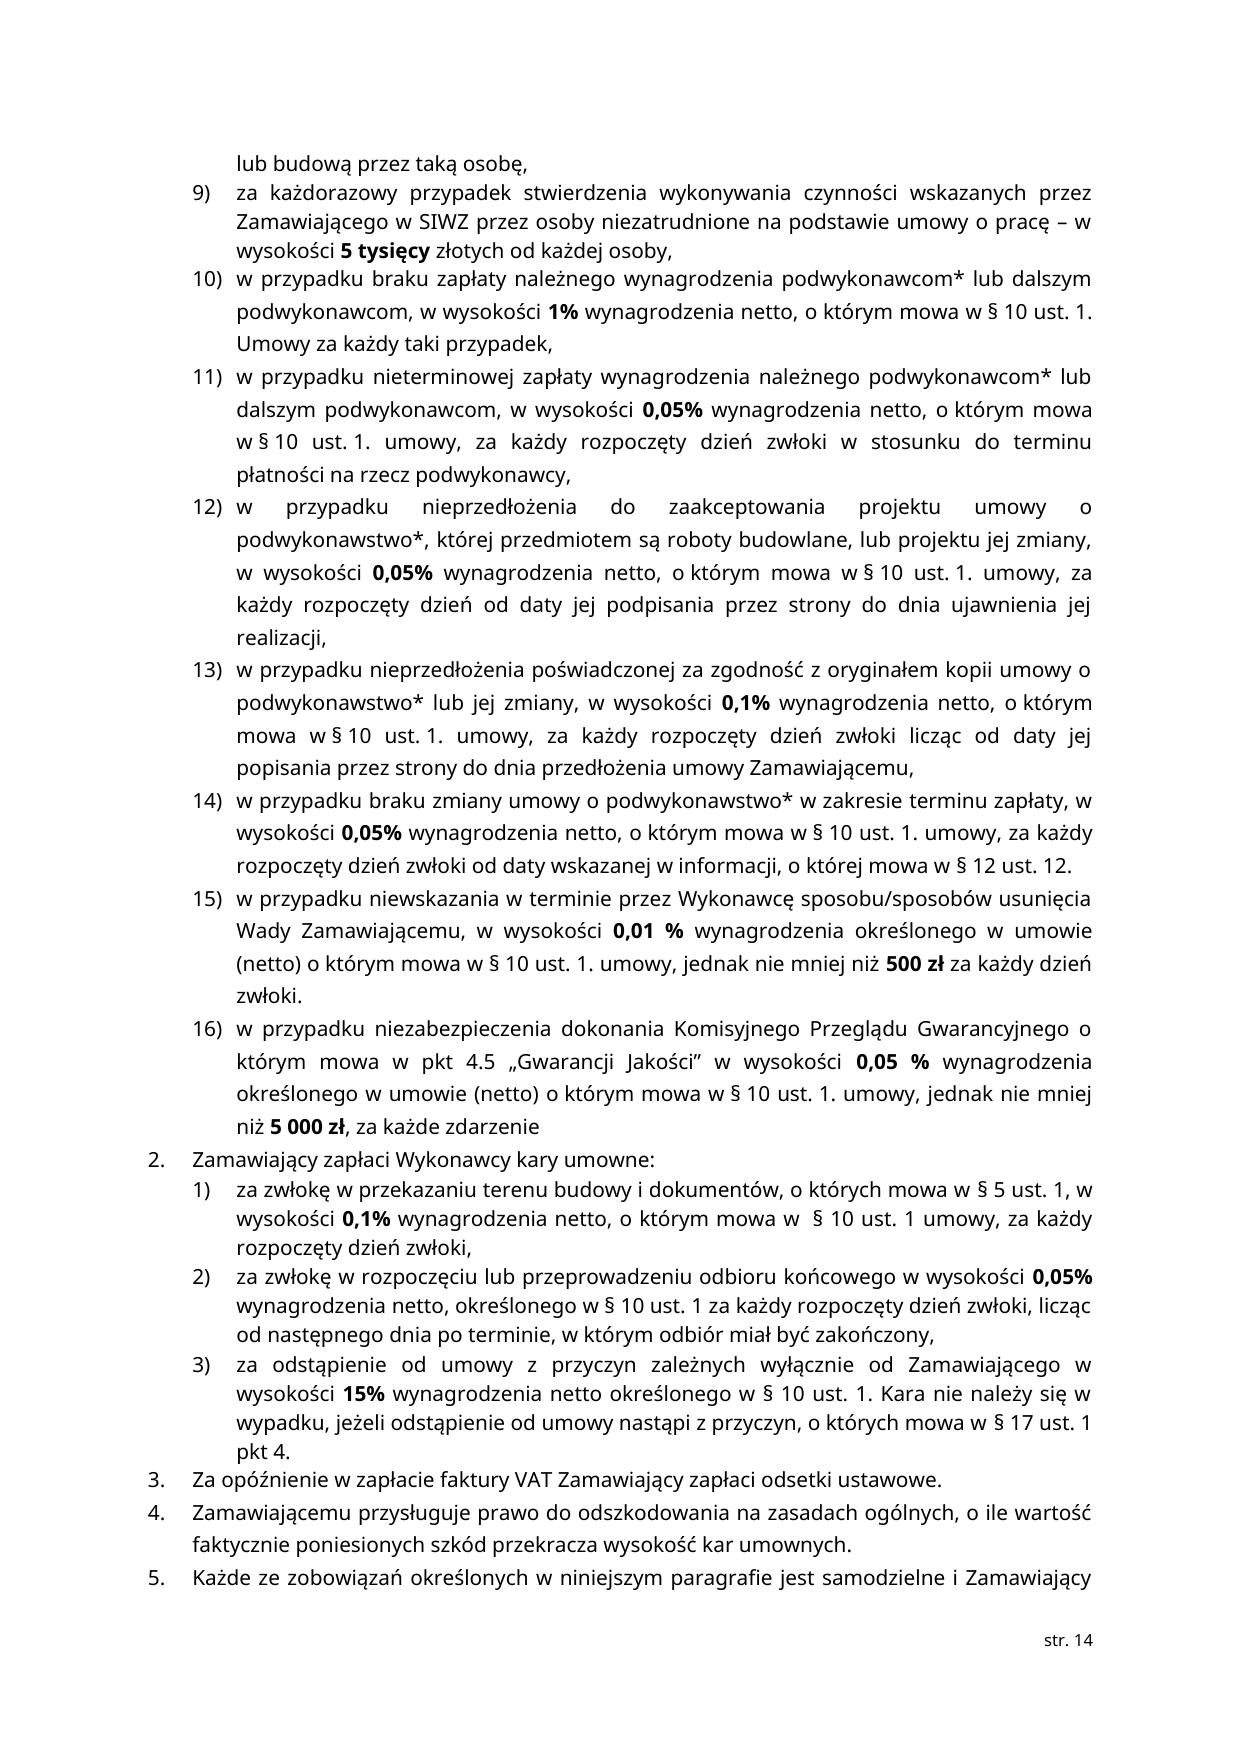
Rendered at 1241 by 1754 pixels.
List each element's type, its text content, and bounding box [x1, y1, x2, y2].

list w przypadku niewskazania w terminie przez Wykonawcę sposobu/sposobów usunięcia Wady Zamawiającemu, w wysokości 0,01 % wynagrodzenia określonego w umowie (netto) o którym mowa w § 10 ust. 1. umowy, jednak nie mniej niż 500 zł za każdy dzień zwłoki. [192, 884, 1093, 1010]
list za każdorazowy przypadek stwierdzenia wykonywania czynności wskazanych przez Zamawiającego w SIWZ przez osoby niezatrudnione na podstawie umowy o pracę – w wysokości 5 tysięcy złotych od każdej osoby, [192, 177, 1093, 264]
list w przypadku braku zmiany umowy o podwykonawstwo* w zakresie terminu zapłaty, w wysokości 0,05% wynagrodzenia netto, o którym mowa w § 10 ust. 1. umowy, za każdy rozpoczęty dzień zwłoki od daty wskazanej w informacji, o której mowa w § 12 ust. 12. [192, 786, 1093, 879]
list w przypadku nieprzedłożenia do zaakceptowania projektu umowy o podwykonawstwo*, której przedmiotem są roboty budowlane, lub projektu jej zmiany, w wysokości 0,05% wynagrodzenia netto, o którym mowa w § 10 ust. 1. umowy, za każdy rozpoczęty dzień od daty jej podpisania przez strony do dnia ujawnienia jej realizacji, [192, 492, 1093, 651]
list za zwłokę w rozpoczęciu lub przeprowadzeniu odbioru końcowego w wysokości 0,05% wynagrodzenia netto, określonego w § 10 ust. 1 za każdy rozpoczęty dzień zwłoki, licząc od następnego dnia po terminie, w którym odbiór miał być zakończony, [192, 1261, 1093, 1349]
list w przypadku niezabezpieczenia dokonania Komisyjnego Przeglądu Gwarancyjnego o którym mowa w pkt 4.5 „Gwarancji Jakości” w wysokości 0,05 % wynagrodzenia określonego w umowie (netto) o którym mowa w § 10 ust. 1. umowy, jednak nie mniej niż 5 000 zł, za każde zdarzenie [192, 1014, 1093, 1140]
list za odstąpienie od umowy z przyczyn zależnych wyłącznie od Zamawiającego w wysokości 15% wynagrodzenia netto określonego w § 10 ust. 1. Kara nie należy się w wypadku, jeżeli odstąpienie od umowy nastąpi z przyczyn, o których mowa w § 17 ust. 1 pkt 4. [192, 1349, 1093, 1465]
list w przypadku braku zapłaty należnego wynagrodzenia podwykonawcom* lub dalszym podwykonawcom, w wysokości 1% wynagrodzenia netto, o którym mowa w § 10 ust. 1. Umowy za każdy taki przypadek, [192, 264, 1093, 358]
list Za opóźnienie w zapłacie faktury VAT Zamawiający zapłaci odsetki ustawowe. [148, 1465, 1093, 1494]
list w przypadku nieterminowej zapłaty wynagrodzenia należnego podwykonawcom* lub dalszym podwykonawcom, w wysokości 0,05% wynagrodzenia netto, o którym mowa w § 10 ust. 1. umowy, za każdy rozpoczęty dzień zwłoki w stosunku do terminu płatności na rzecz podwykonawcy, [192, 362, 1093, 488]
list Zamawiający zapłaci Wykonawcy kary umowne: [148, 1144, 1093, 1174]
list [148, 1563, 1093, 1592]
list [192, 148, 1093, 177]
list Zamawiającemu przysługuje prawo do odszkodowania na zasadach ogólnych, o ile wartość faktycznie poniesionych szkód przekracza wysokość kar umownych. [148, 1498, 1093, 1559]
list w przypadku nieprzedłożenia poświadczonej za zgodność z oryginałem kopii umowy o podwykonawstwo* lub jej zmiany, w wysokości 0,1% wynagrodzenia netto, o którym mowa w § 10 ust. 1. umowy, za każdy rozpoczęty dzień zwłoki licząc od daty jej popisania przez strony do dnia przedłożenia umowy Zamawiającemu, [192, 656, 1093, 782]
list za zwłokę w przekazaniu terenu budowy i dokumentów, o których mowa w § 5 ust. 1, w wysokości 0,1% wynagrodzenia netto, o którym mowa w § 10 ust. 1 umowy, za każdy rozpoczęty dzień zwłoki, [192, 1174, 1093, 1261]
